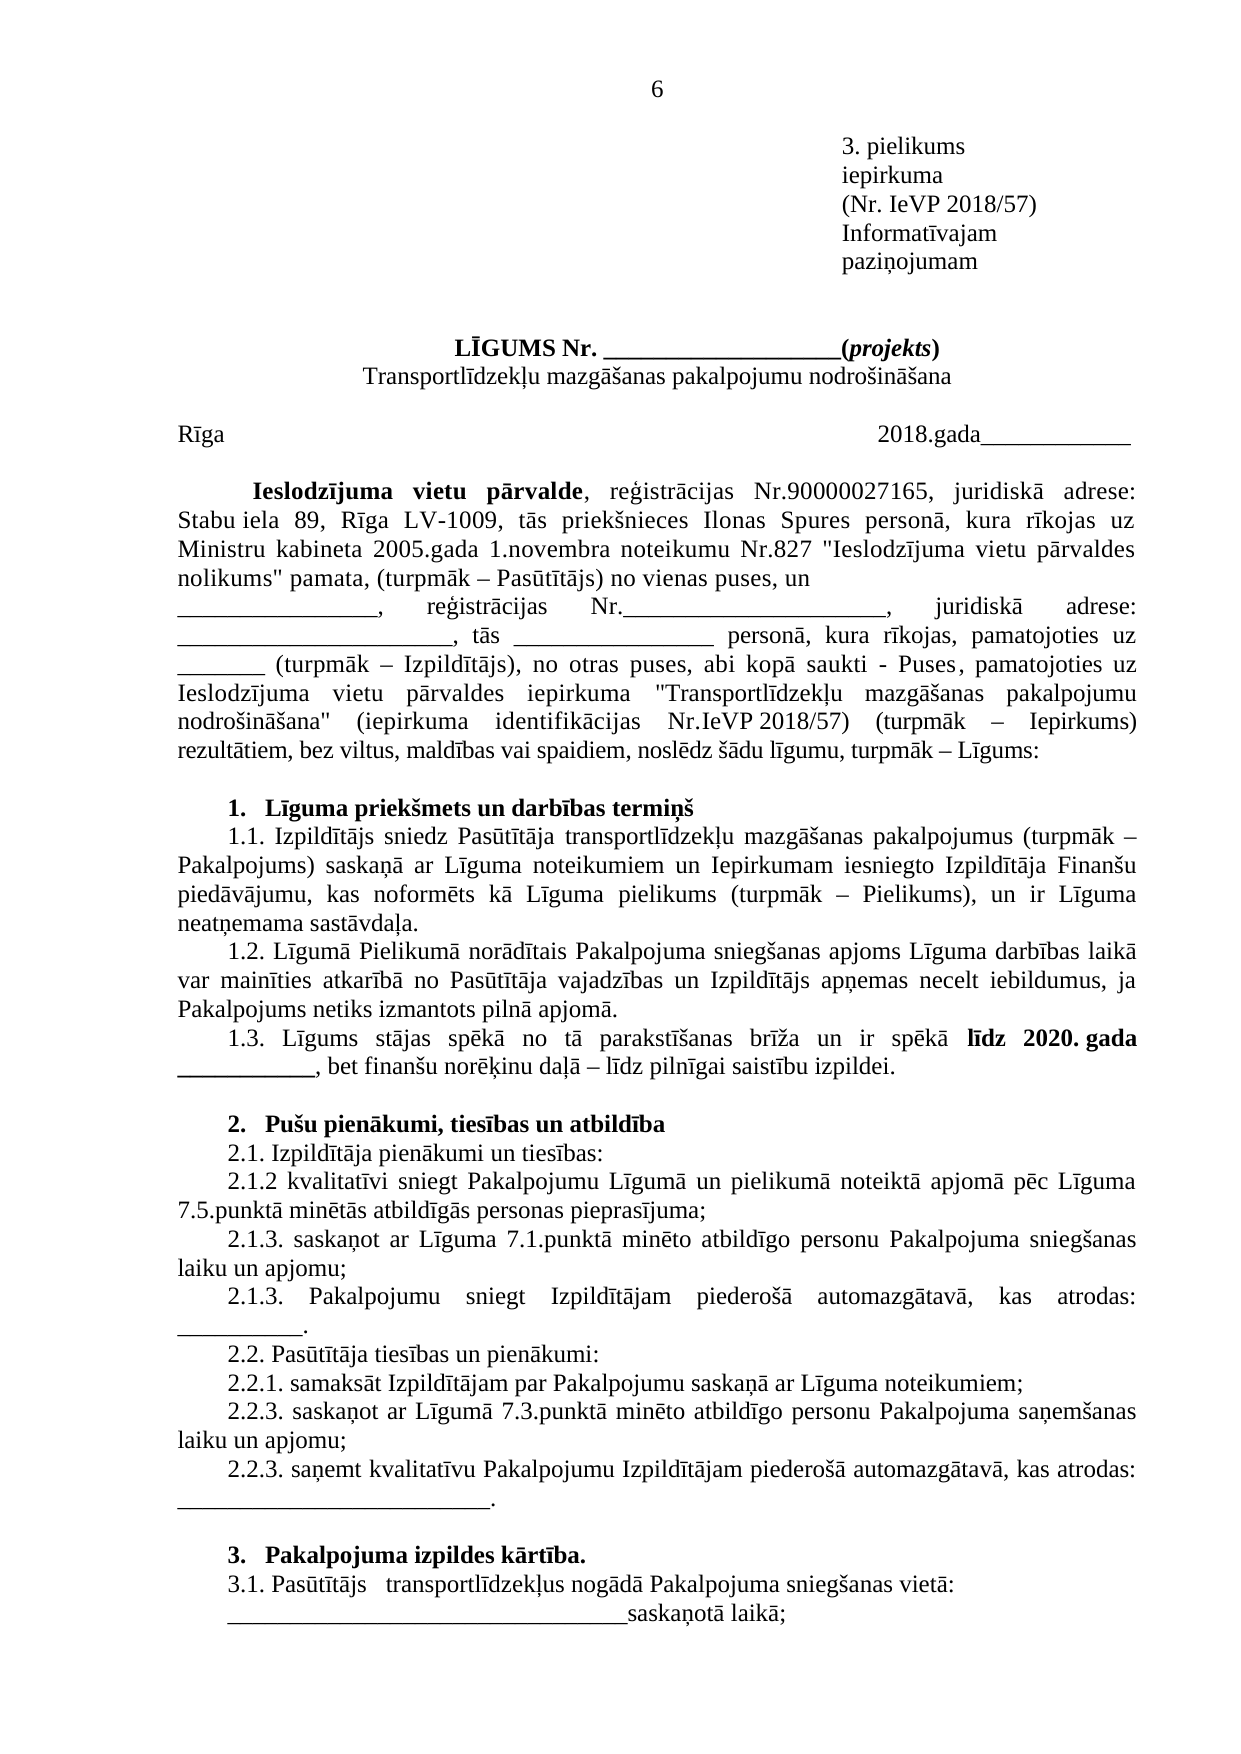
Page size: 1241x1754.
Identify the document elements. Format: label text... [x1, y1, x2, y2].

text 3.1. Pasūtītājs transportlīdzekļus nogādā Pakalpojuma sniegšanas vietā: [177, 1569, 1137, 1598]
text Informatīvajam paziņojumam [842, 218, 1137, 275]
text 2.1.3. saskaņot ar Līguma 7.1.punktā minēto atbildīgo personu Pakalpojuma sniegšanas laiku un apjomu; [177, 1224, 1137, 1281]
text (Nr. IeVP 2018/57) [842, 189, 1137, 218]
text LĪGUMS Nr. ___________________(projekts) [177, 333, 1217, 361]
text Transportlīdzekļu mazgāšanas pakalpojumu nodrošināšana [183, 361, 1131, 390]
text 2.2.3. saskaņot ar Līgumā 7.3.punktā minēto atbildīgo personu Pakalpojuma saņemšanas laiku un apjomu; [177, 1396, 1137, 1454]
text Rīga 2018.gada____________ [177, 419, 1131, 448]
text 2.1. Izpildītāja pienākumi un tiesības: [177, 1138, 1137, 1166]
list Līguma priekšmets un darbības termiņš [227, 793, 1137, 821]
text 3. pielikums [842, 131, 1137, 160]
text Ieslodzījuma vietu pārvalde, reģistrācijas Nr.90000027165, juridiskā adrese: Stabu iela 89, Rīga LV-1009, tās priekšnieces Ilonas Spures personā, kura rīkojas uz Ministru kabineta 2005.gada 1.novembra noteikumu Nr.827 "Ieslodzījuma vietu pārvaldes nolikums" pamata, (turpmāk – Pasūtītājs) no vienas puses, un [177, 476, 1137, 591]
text 2.1.2 kvalitatīvi sniegt Pakalpojumu Līgumā un pielikumā noteiktā apjomā pēc Līguma 7.5.punktā minētās atbildīgās personas pieprasījuma; [177, 1166, 1137, 1224]
text 1.3. stājas spēkā no tā parakstīšanas brīža un ir spēkā līdz 2020. gada ___________, bet finanšu norēķinu daļā – līdz pilnīgai saistību izpildei. [177, 1023, 1137, 1080]
text iepirkuma [842, 160, 1137, 189]
list Pušu pienākumi, tiesības un atbildība [227, 1109, 1137, 1138]
text 2.2.1. samaksāt Izpildītājam par Pakalpojumu saskaņā ar Līguma noteikumiem; [177, 1368, 1137, 1396]
text 2.1.3. Pakalpojumu sniegt Izpildītājam piederošā automazgātavā, kas atrodas: __________. [177, 1281, 1137, 1339]
text 1.1. Izpildītājs sniedz Pasūtītāja transportlīdzekļu mazgāšanas pakalpojumus (turpmāk – Pakalpojums) saskaņā ar Līguma noteikumiem un Iepirkumam iesniegto Izpildītāja Finanšu piedāvājumu, kas noformēts kā Līguma pielikums (turpmāk – Pielikums), un ir Līguma neatņemama sastāvdaļa. [177, 821, 1137, 936]
text ________________, reģistrācijas Nr._____________________, juridiskā adrese: ______________________, tās ________________ personā, kura rīkojas, pamatojoties uz _______ (turpmāk – Izpildītājs), no otras puses, abi kopā saukti - Puses, pamatojoties uz Ieslodzījuma vietu pārvaldes iepirkuma "Transportlīdzekļu mazgāšanas pakalpojumu nodrošināšana" (iepirkuma identifikācijas Nr.IeVP 2018/57) (turpmāk – Iepirkums) rezultātiem, bez viltus, maldības vai spaidiem, noslēdz šādu līgumu, turpmāk – : [177, 591, 1137, 764]
text 2.2.3. saņemt kvalitatīvu Pakalpojumu Izpildītājam piederošā automazgātavā, kas atrodas: _________________________. [177, 1454, 1137, 1511]
text ________________________________saskaņotā laikā; [177, 1598, 1137, 1626]
text 2.2. Pasūtītāja tiesības un pienākumi: [177, 1339, 1137, 1368]
list Pakalpojuma izpildes kārtība. [227, 1540, 1137, 1569]
text 1.2. Līgumā Pielikumā norādītais Pakalpojuma sniegšanas apjoms Līguma darbības laikā var mainīties atkarībā no Pasūtītāja vajadzības un Izpildītājs apņemas necelt iebildumus, ja Pakalpojums netiks izmantots pilnā apjomā. [177, 936, 1137, 1023]
